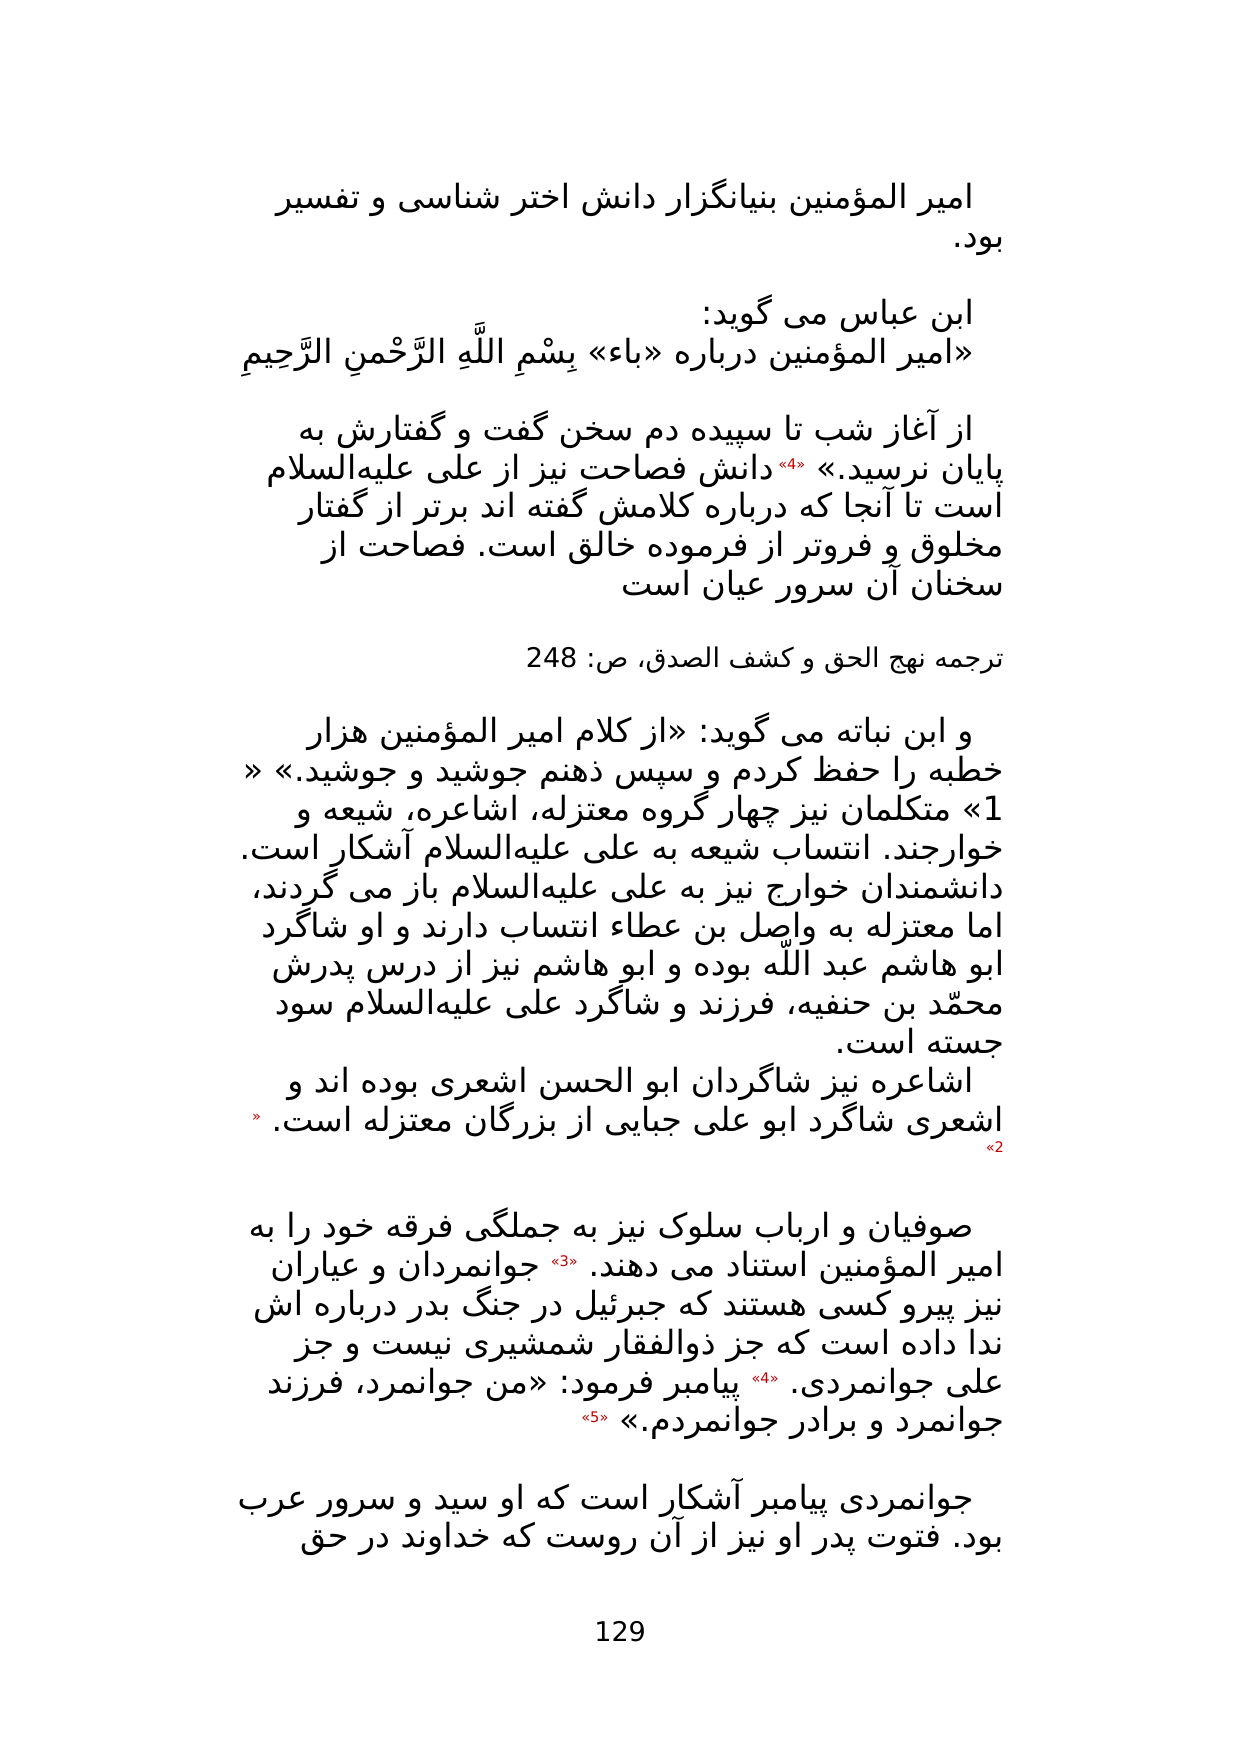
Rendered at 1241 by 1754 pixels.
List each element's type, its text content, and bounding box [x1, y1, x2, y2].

text صوفیان و ارباب سلوک نیز به جملگی فرقه خود را به امیر المؤمنین استناد می دهند. «3» جوانمردان و عیاران نیز پیرو کسی هستند که جبرئیل در جنگ بدر درباره اش ندا داده است که جز ذوالفقار شمشیری نیست و جز علی جوانمردی. «4» پیامبر فرمود: «من جوانمرد، فرزند جوانمرد و برادر جوانمردم.» «5» [236, 1207, 1004, 1440]
text و ابن نباته می گوید: «از کلام امیر المؤمنین هزار خطبه را حفظ کردم و سپس ذهنم جوشید و جوشید.» «1» متکلمان نیز چهار گروه معتزله، اشاعره، شیعه و خوارجند. انتساب شیعه به علی عليه‌السلام آشکار است. دانشمندان خوارج نیز به علی عليه‌السلام باز می گردند، اما معتزله به واصل بن عطاء انتساب دارند و او شاگرد ابو هاشم عبد اللّه بوده و ابو هاشم نیز از درس پدرش محمّد بن حنفیه، فرزند و شاگرد علی عليه‌السلام سود جسته است. [236, 712, 1004, 1061]
text ابن عباس می گوید: [236, 293, 1004, 332]
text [236, 1478, 1004, 1556]
text «امیر المؤمنین درباره «باء» بِسْمِ اللَّهِ الرَّحْمنِ الرَّحِیمِ [236, 332, 1004, 371]
text ترجمه نهج الحق و کشف الصدق، ص: 248 [236, 642, 1004, 673]
text امیر المؤمنین بنیانگزار دانش اختر شناسی و تفسیر بود. [236, 177, 1004, 255]
text اشاعره نیز شاگردان ابو الحسن اشعری بوده اند و اشعری شاگرد ابو علی جبایی از بزرگان معتزله است. «2» [236, 1061, 1004, 1168]
text از آغاز شب تا سپیده دم سخن گفت و گفتارش به پایان نرسید.» «4» دانش فصاحت نیز از علی عليه‌السلام است تا آنجا که درباره کلامش گفته اند برتر از گفتار مخلوق و فروتر از فرموده خالق است. فصاحت از سخنان آن سرور عیان است [236, 409, 1004, 603]
